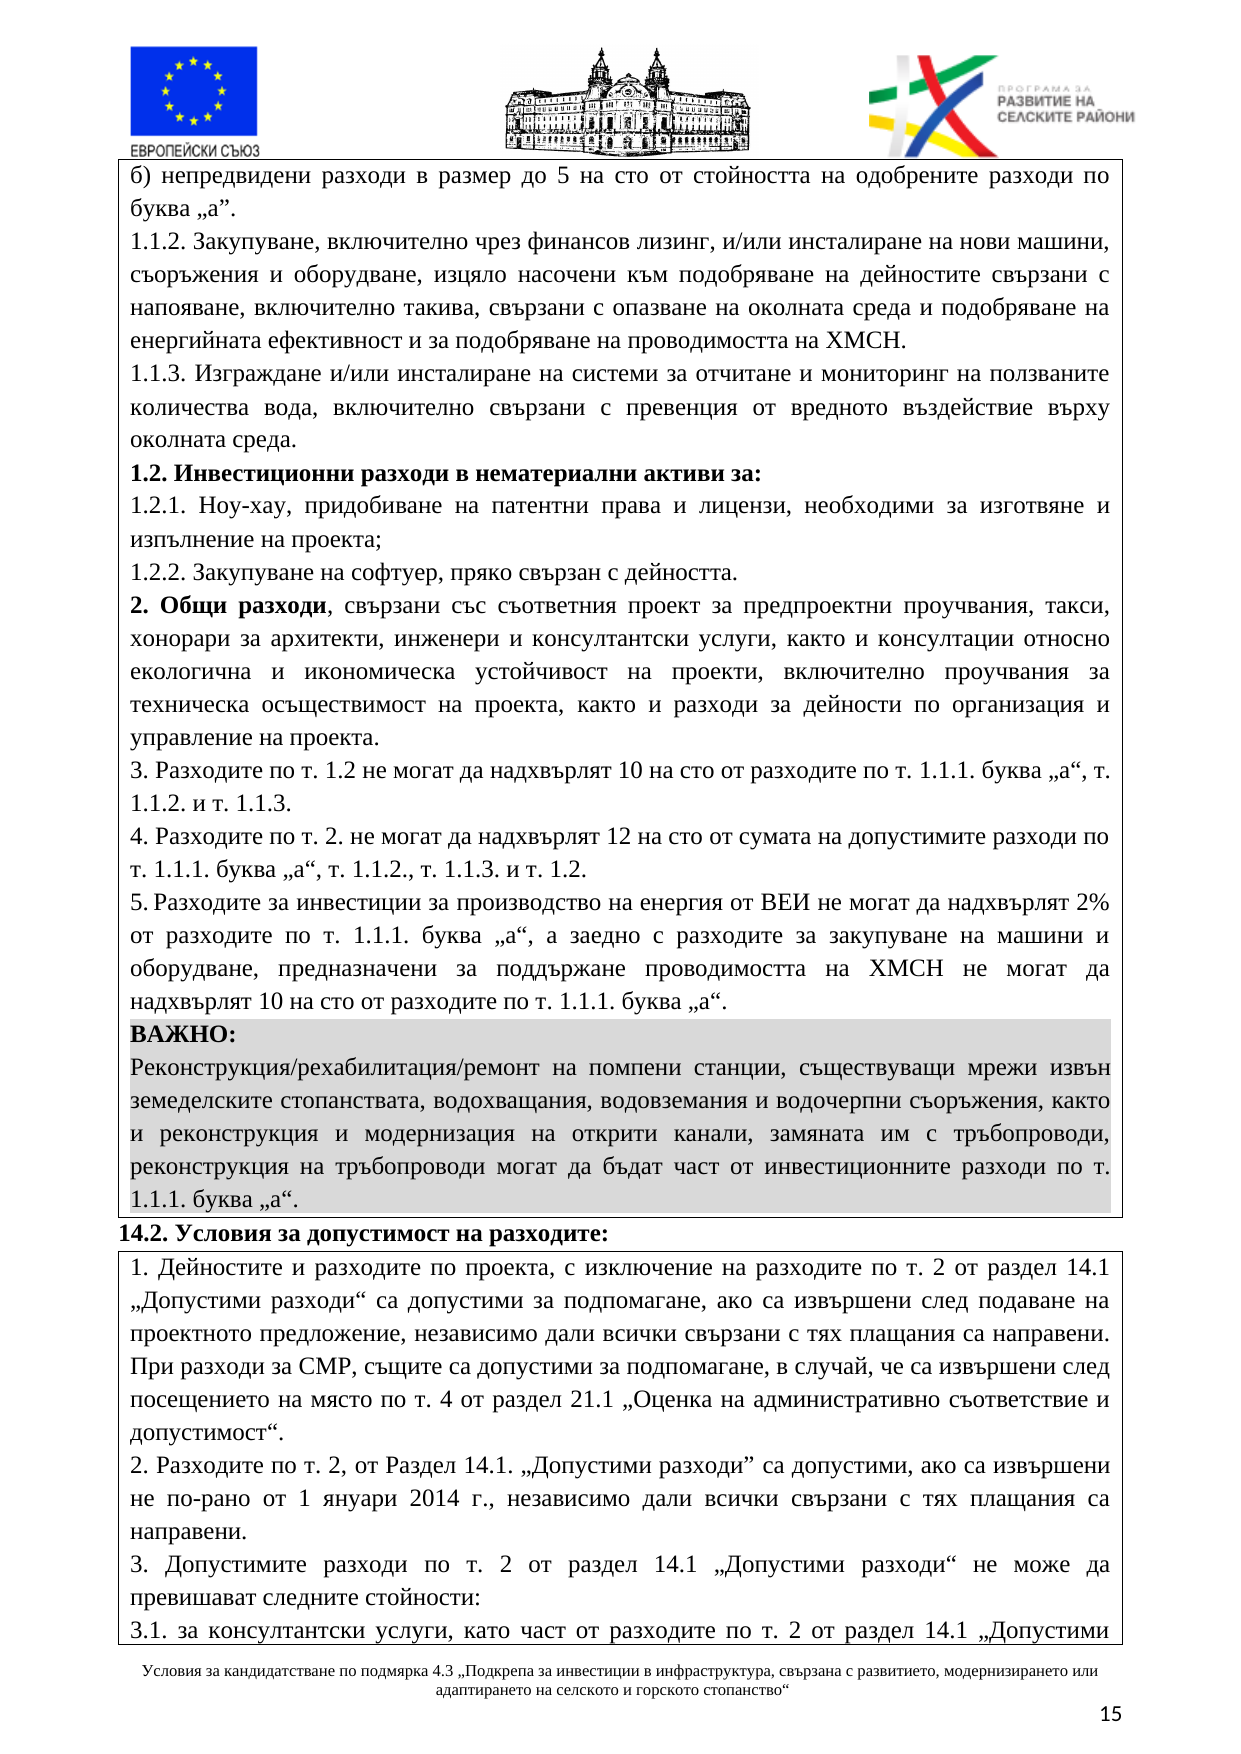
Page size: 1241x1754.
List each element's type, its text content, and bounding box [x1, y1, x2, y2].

subtitle 14.2. Условия за допустимост на разходите: [118, 1218, 1122, 1246]
picture [869, 54, 1140, 160]
picture [130, 45, 261, 159]
picture [499, 44, 760, 159]
